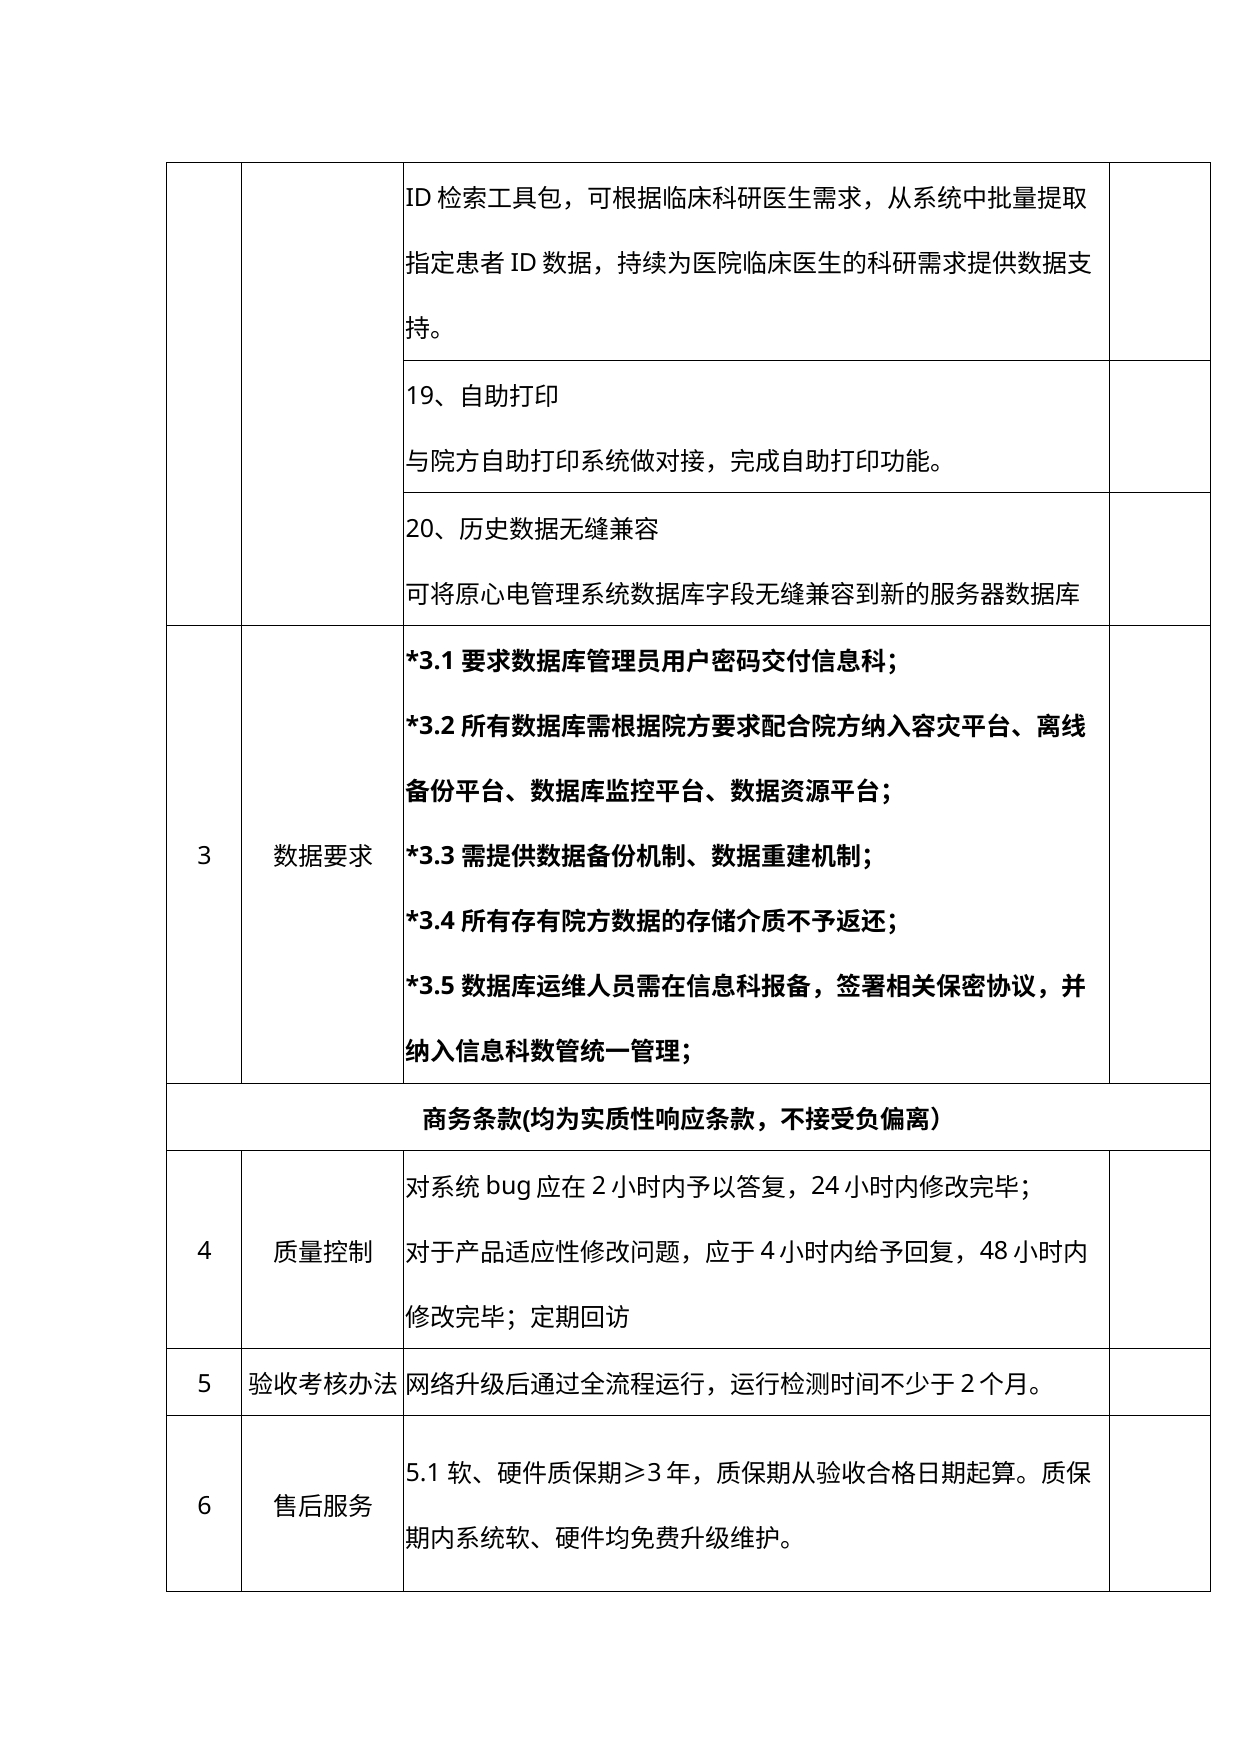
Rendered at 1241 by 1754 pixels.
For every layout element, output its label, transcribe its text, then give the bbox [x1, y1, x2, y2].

table_cell 对系统bug应在2小时内予以答复，24小时内修改完毕； 对于产品适应性修改问题，应于4小时内给予回复，48小时内修改完毕；定期回访 [404, 1151, 1109, 1348]
table_cell 19、自助打印 与院方自助打印系统做对接，完成自助打印功能。 [404, 361, 1109, 492]
table_cell 质量控制 [242, 1151, 403, 1348]
table_cell [1110, 1349, 1210, 1415]
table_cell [404, 1416, 1109, 1591]
table_cell 网络升级后通过全流程运行，运行检测时间不少于2个月。 [404, 1349, 1109, 1415]
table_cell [404, 163, 1109, 359]
table_cell 售后服务 [242, 1416, 403, 1591]
table_cell [1110, 626, 1210, 1082]
table_cell 商务条款(均为实质性响应条款，不接受负偏离） [167, 1084, 1210, 1150]
table_cell 3 [167, 626, 241, 1082]
table_cell 6 [167, 1416, 241, 1591]
table_cell 4 [167, 1151, 241, 1348]
table_cell [1110, 1416, 1210, 1591]
table_cell [1110, 361, 1210, 492]
table_cell *3.1 要求数据库管理员用户密码交付信息科； *3.2 所有数据库需根据院方要求配合院方纳入容灾平台、离线备份平台、数据库监控平台、数据资源平台； *3.3 需提供数据备份机制、数据重建机制； *3.4 所有存有院方数据的存储介质不予返还； *3.5 数据库运维人员需在信息科报备，签署相关保密协议，并纳入信息科数管统一管理； [404, 626, 1109, 1082]
table_cell [1110, 493, 1210, 625]
table_cell [1110, 163, 1210, 359]
table_cell 20、历史数据无缝兼容 可将原心电管理系统数据库字段无缝兼容到新的服务器数据库 [404, 493, 1109, 625]
table_cell [1110, 1151, 1210, 1348]
table_cell 验收考核办法 [242, 1349, 403, 1415]
table_cell 5 [167, 1349, 241, 1415]
table_cell 数据要求 [242, 626, 403, 1082]
